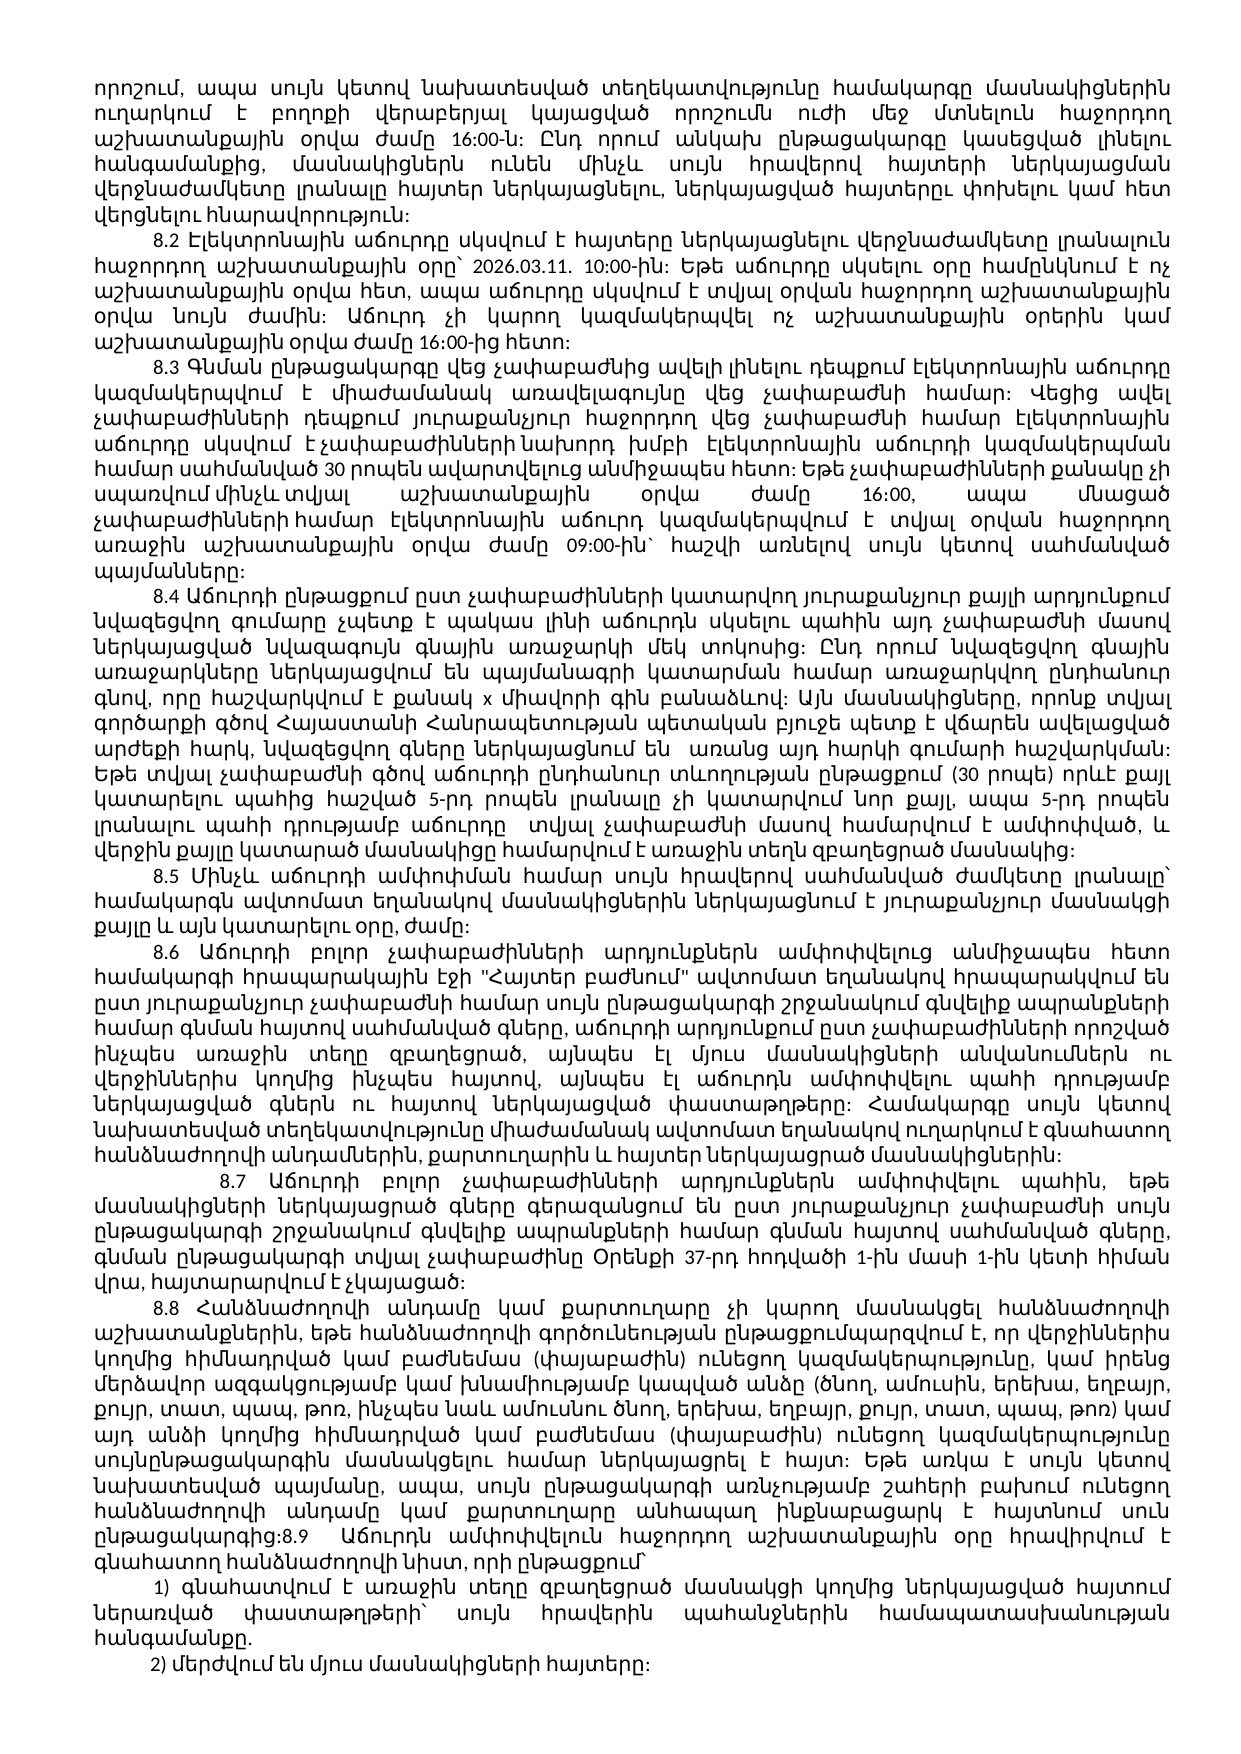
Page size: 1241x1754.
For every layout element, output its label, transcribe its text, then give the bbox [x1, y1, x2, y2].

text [94, 75, 1171, 227]
text 8.6 Աճուրդի բոլոր չափաբաժինների արդյունքներն ամփոփվելուց անմիջապես հետո համակարգի հրապարակային էջի "Հայտեր բաժնում" ավտոմատ եղանակով հրապարակվում են ըստ յուրաքանչյուր չափաբաժնի համար սույն ընթացակարգի շրջանակում գնվելիք ապրանքների համար գնման հայտով սահմանված գները, աճուրդի արդյունքում ըստ չափաբաժինների որոշված ինչպես առաջին տեղը զբաղեցրած, այնպես էլ մյուս մասնակիցների անվանումներն ու վերջիններիս կողմից ինչպես հայտով, այնպես էլ աճուրդն ամփոփվելու պահի դրությամբ ներկայացված գներն ու հայտով ներկայացված փաստաթղթերը: Համակարգը սույն կետով նախատեսված տեղեկատվությունը միաժամանակ ավտոմատ եղանակով ուղարկում է գնահատող հանձնաժողովի անդամներին, քարտուղարին և հայտեր ներկայացրած մասնակիցներին: [94, 939, 1171, 1168]
text 8.4 Աճուրդի ընթացքում ըստ չափաբաժինների կատարվող յուրաքանչյուր քայլի արդյունքում նվազեցվող գումարը չպետք է պակաս լինի աճուրդն սկսելու պահին այդ չափաբաժնի մասով ներկայացված նվազագույն գնային առաջարկի մեկ տոկոսից: Ընդ որում նվազեցվող գնային առաջարկները ներկայացվում են պայմանագրի կատարման համար առաջարկվող ընդհանուր գնով, որը հաշվարկվում է քանակ x միավորի գին բանաձևով: Այն մասնակիցները, որոնք տվյալ գործարքի գծով Հայաստանի Հանրապետության պետական բյուջե պետք է վճարեն ավելացված արժեքի հարկ, նվազեցվող գները ներկայացնում են առանց այդ հարկի գումարի հաշվարկման: Եթե տվյալ չափաբաժնի գծով աճուրդի ընդհանուր տևողության ընթացքում (30 րոպե) որևէ քայլ կատարելու պահից հաշված 5-րդ րոպեն լրանալը չի կատարվում նոր քայլ, ապա 5-րդ րոպեն լրանալու պահի դրությամբ աճուրդը տվյալ չափաբաժնի մասով համարվում է ամփոփված, և վերջին քայլը կատարած մասնակիցը համարվում է առաջին տեղն զբաղեցրած մասնակից: [94, 583, 1171, 863]
text 8.3 Գնման ընթացակարգը վեց չափաբաժնից ավելի լինելու դեպքում էլեկտրոնային աճուրդը կազմակերպվում է միաժամանակ առավելագույնը վեց չափաբաժնի համար: Վեցից ավել չափաբաժինների դեպքում յուրաքանչյուր հաջորդող վեց չափաբաժնի համար էլեկտրոնային աճուրդը սկսվում է չափաբաժինների նախորդ խմբի էլեկտրոնային աճուրդի կազմակերպման համար սահմանված 30 րոպեն ավարտվելուց անմիջապես հետո: Եթե չափաբաժինների քանակը չի սպառվում մինչև տվյալ աշխատանքային օրվա ժամը 16։00, ապա մնացած չափաբաժինների համար էլեկտրոնային աճուրդ կազմակերպվում է տվյալ օրվան հաջորդող առաջին աշխատանքային օրվա ժամը 09:00-ին` հաշվի առնելով սույն կետով սահմանված պայմանները: [94, 354, 1171, 583]
text 8.7 Աճուրդի բոլոր չափաբաժինների արդյունքներն ամփոփվելու պահին, եթե մասնակիցների ներկայացրած գները գերազանցում են ըստ յուրաքանչյուր չափաբաժնի սույն ընթացակարգի շրջանակում գնվելիք ապրանքների համար գնման հայտով սահմանված գները, գնման ընթացակարգի տվյալ չափաբաժինը Օրենքի 37-րդ հոդվածի 1-ին մասի 1-ին կետի հիման վրա, հայտարարվում է չկայացած: [94, 1168, 1171, 1295]
text 8.8 Հանձնաժողովի անդամը կամ քարտուղարը չի կարող մասնակցել հանձնաժողովի աշխատանքներին, եթե հանձնաժողովի գործունեության ընթացքումպարզվում է, որ վերջիններիս կողմից հիմնադրված կամ բաժնեմաս (փայաբաժին) ունեցող կազմակերպությունը, կամ իրենց մերձավոր ազգակցությամբ կամ խնամիությամբ կապված անձը (ծնող, ամուսին, երեխա, եղբայր, քույր, տատ, պապ, թոռ, ինչպես նաև ամուսնու ծնող, երեխա, եղբայր, քույր, տատ, պապ, թոռ) կամ այդ անձի կողմից հիմնադրված կամ բաժնեմաս (փայաբաժին) ունեցող կազմակերպությունը սույնընթացակարգին մասնակցելու համար ներկայացրել է հայտ: Եթե առկա է սույն կետով նախատեսված պայմանը, ապա, սույն ընթացակարգի առնչությամբ շահերի բախում ունեցող հանձնաժողովի անդամը կամ քարտուղարը անհապաղ ինքնաբացարկ է հայտնում սուն ընթացակարգից:8.9 Աճուրդն ամփոփվելուն հաջորդող աշխատանքային օրը հրավիրվում է գնահատող հանձնաժողովի նիստ, որի ընթացքում՝ [94, 1295, 1171, 1574]
text 2) մերժվում են մյուս մասնակիցների հայտերը: [94, 1651, 1171, 1676]
text 8.2 Էլեկտրոնային աճուրդը սկսվում է հայտերը ներկայացնելու վերջնաժամկետը լրանալուն հաջորդող աշխատանքային օրը՝ 2026.03.11. 10:00 -ին: Եթե աճուրդը սկսելու օրը համընկնում է ոչ աշխատանքային օրվա հետ, ապա աճուրդը սկսվում է տվյալ օրվան հաջորդող աշխատանքային օրվա նույն ժամին: Աճուրդ չի կարող կազմակերպվել ոչ աշխատանքային օրերին կամ աշխատանքային օրվա ժամը 16։00-ից հետո: [94, 227, 1171, 354]
text 1) գնահատվում է առաջին տեղը զբաղեցրած մասնակցի կողմից ներկայացված հայտում ներառված փաստաթղթերի՝ սույն հրավերին պահանջներին համապատասխանության հանգամանքը. [94, 1574, 1171, 1651]
text 8.5 Մինչև աճուրդի ամփոփման համար սույն հրավերով սահմանված ժամկետը լրանալը՝ համակարգն ավտոմատ եղանակով մասնակիցներին ներկայացնում է յուրաքանչյուր մասնակցի քայլը և այն կատարելու օրը, ժամը: [94, 863, 1171, 939]
